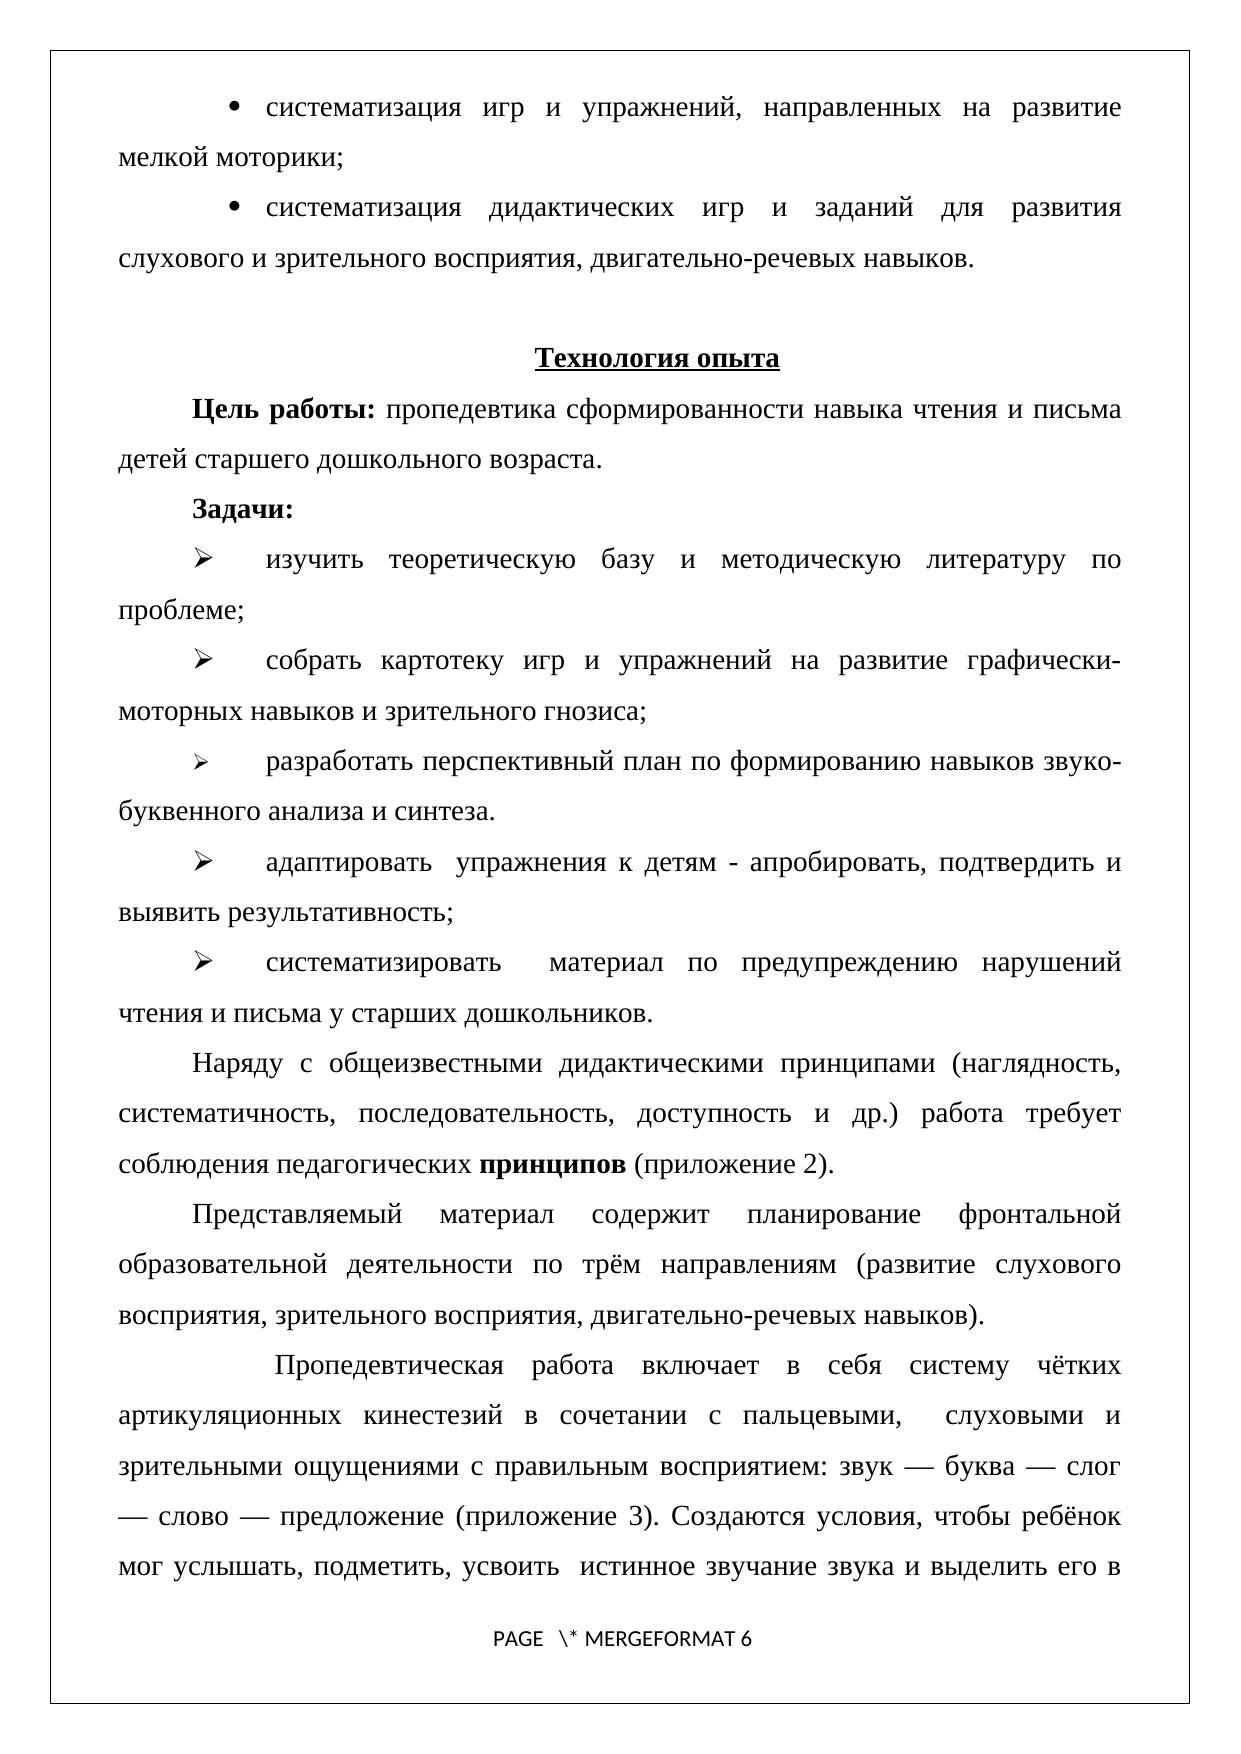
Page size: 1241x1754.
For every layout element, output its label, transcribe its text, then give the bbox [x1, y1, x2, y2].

text Задачи: [118, 491, 1122, 525]
text Наряду с общеизвестными дидактическими принципами (наглядность, систематичность, последовательность, доступность и др.) работа требует соблюдения педагогических принципов (приложение 2). [118, 1045, 1122, 1179]
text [118, 1347, 1122, 1582]
list разработать перспективный план по формированию навыков звуко-буквенного анализа и синтеза. [118, 743, 1122, 827]
text Представляемый материал содержит планирование фронтальной образовательной деятельности по трём направлениям (развитие слухового восприятия, зрительного восприятия, двигательно-речевых навыков). [118, 1196, 1122, 1330]
list адаптировать упражнения к детям - апробировать, подтвердить и выявить результативность; [118, 844, 1122, 928]
text Технология опыта [118, 340, 1122, 374]
list систематизация игр и упражнений, направленных на развитие мелкой моторики; [118, 89, 1122, 173]
text Цель работы: пропедевтика сформированности навыка чтения и письма детей старшего дошкольного возраста. [118, 391, 1122, 474]
list систематизация дидактических игр и заданий для развития слухового и зрительного восприятия, двигательно-речевых навыков. [118, 189, 1122, 273]
list собрать картотеку игр и упражнений на развитие графически-моторных навыков и зрительного гнозиса; [118, 642, 1122, 726]
list изучить теоретическую базу и методическую литературу по проблеме; [118, 542, 1122, 626]
list систематизировать материал по предупреждению нарушений чтения и письма у старших дошкольников. [118, 944, 1122, 1028]
